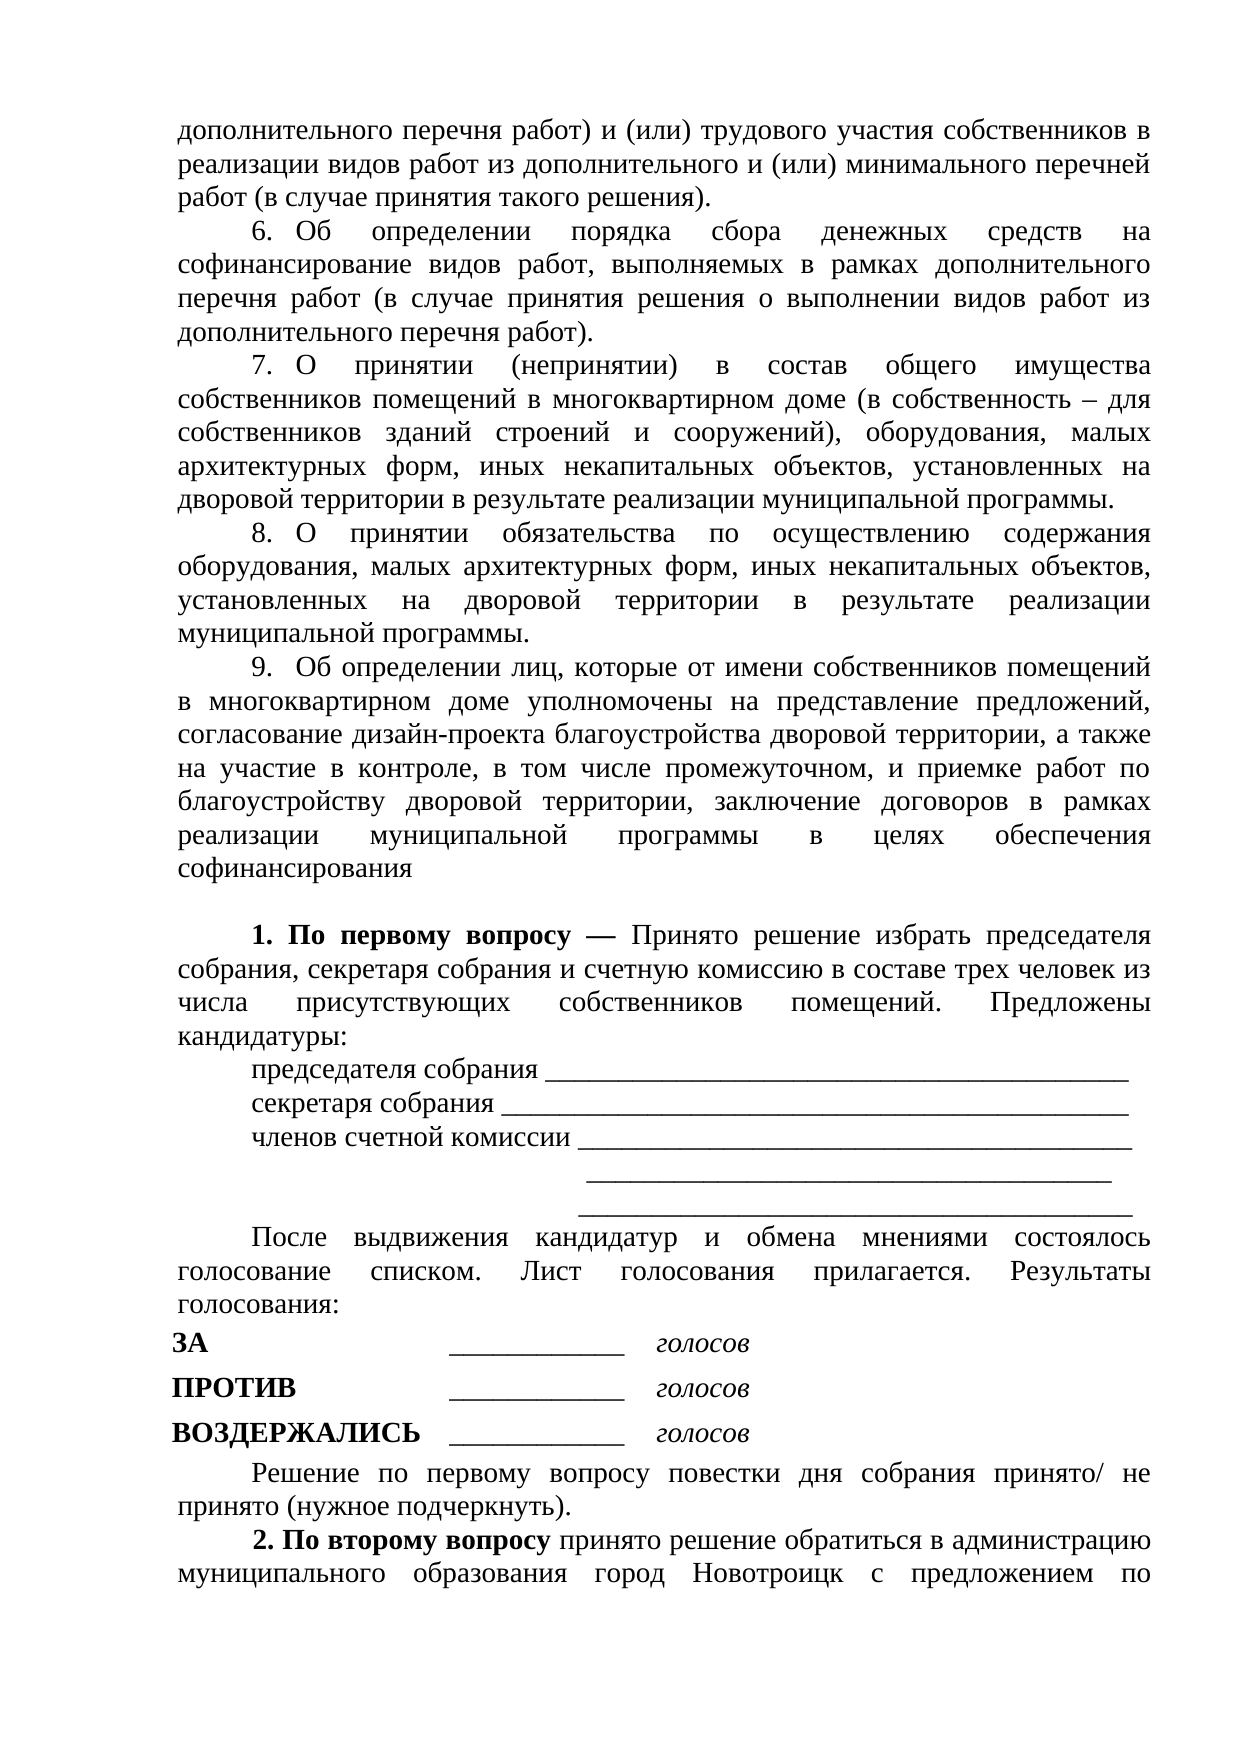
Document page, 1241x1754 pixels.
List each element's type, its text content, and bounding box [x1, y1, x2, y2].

text председателя собрания ________________________________________ [177, 1052, 1152, 1085]
text Решение по первому вопросу повестки дня собрания принято/ не принято (нужное подчеркнуть). [177, 1455, 1152, 1522]
text 1. По первому вопросу — Принято решение избрать председателя собрания, секретаря собрания и счетную комиссию в составе трех человек из числа присутствующих собственников помещений. Предложены кандидатуры: [177, 917, 1152, 1052]
list О принятии обязательства по осуществлению содержания оборудования, малых архитектурных форм, иных некапитальных объектов, установленных на дворовой территории в результате реализации муниципальной программы. [177, 515, 1152, 649]
table_cell ПРОТИВ [166, 1365, 443, 1410]
table_cell ВОЗДЕРЖАЛИСЬ [166, 1410, 443, 1455]
table_cell голосов [650, 1410, 811, 1455]
table_header ЗА [166, 1320, 443, 1365]
text ______________________________________ [177, 1186, 1152, 1219]
text секретаря собрания ___________________________________________ [177, 1085, 1152, 1119]
text членов счетной комиссии ______________________________________ [177, 1119, 1152, 1152]
list Об определении лиц, которые от имени собственников помещений в многоквартирном доме уполномочены на представление предложений, согласование дизайн-проекта благоустройства дворовой территории, а также на участие в контроле, в том числе промежуточном, и приемке работ по благоустройству дворовой территории, заключение договоров в рамках реализации муниципальной программы в целях обеспечения софинансирования [177, 649, 1152, 884]
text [177, 1522, 1152, 1589]
table_cell голосов [650, 1365, 811, 1410]
table_header голосов [650, 1320, 811, 1365]
text После выдвижения кандидатур и обмена мнениями состоялось голосование списком. Лист голосования прилагается. Результаты голосования: [177, 1219, 1152, 1320]
table_cell ____________ [444, 1365, 650, 1410]
text ____________________________________ [177, 1152, 1152, 1186]
list О принятии (непринятии) в состав общего имущества собственников помещений в многоквартирном доме (в собственность – для собственников зданий строений и сооружений), оборудования, малых архитектурных форм, иных некапитальных объектов, установленных на дворовой территории в результате реализации муниципальной программы. [177, 347, 1152, 515]
table_cell ____________ [444, 1410, 650, 1455]
list Об определении порядка сбора денежных средств на софинансирование видов работ, выполняемых в рамках дополнительного перечня работ (в случае принятия решения о выполнении видов работ из дополнительного перечня работ). [177, 213, 1152, 347]
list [177, 112, 1152, 213]
table_header ____________ [444, 1320, 650, 1365]
